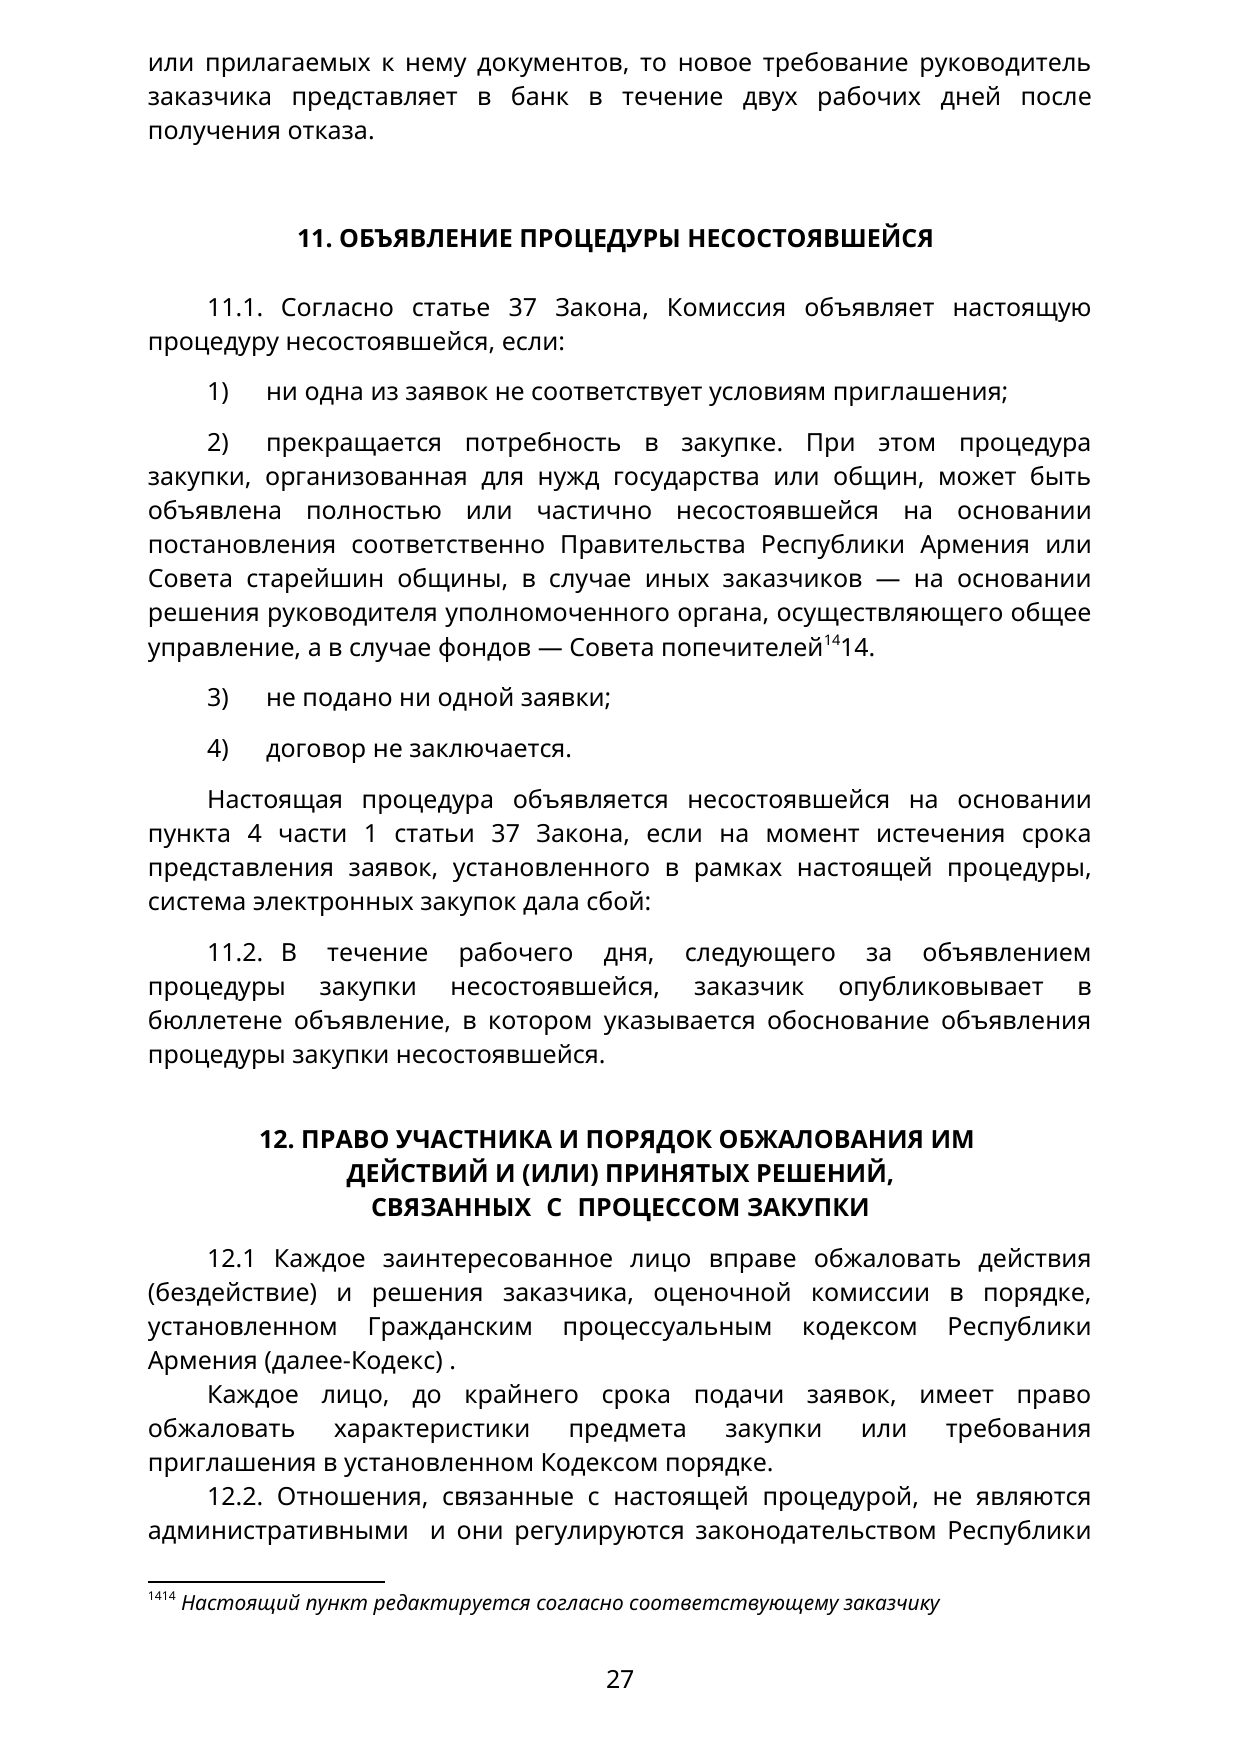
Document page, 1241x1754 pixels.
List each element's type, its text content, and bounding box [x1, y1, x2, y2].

text 2) прекращается потребность в закупке. При этом процедура закупки, организованная для нужд государства или общин, может быть объявлена полностью или частично несостоявшейся на основании постановления соответственно Правительства Республики Армения или Совета старейшин общины, в случае иных заказчиков — на основании решения руководителя уполномоченного органа, осуществляющего общее управление, а в случае фондов — Совета попечителей14. [148, 425, 1092, 663]
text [148, 44, 1092, 147]
text Каждое лицо, до крайнего срока подачи заявок, имеет право обжаловать характеристики предмета закупки или требования приглашения в установленном Кодексом порядке. [148, 1377, 1092, 1479]
text 3) не подано ни одной заявки; [148, 680, 1092, 714]
text 4) договор не заключается. [148, 731, 1092, 765]
text Настоящая процедура объявляется несостоявшейся на основании пункта 4 части 1 статьи 37 Закона, если на момент истечения срока представления заявок, установленного в рамках настоящей процедуры, система электронных закупок дала сбой: [148, 781, 1092, 918]
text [148, 1479, 1092, 1547]
text 11.2. В течение рабочего дня, следующего за объявлением процедуры закупки несостоявшейся, заказчик опубликовывает в бюллетене объявление, в котором указывается обоснование объявления процедуры закупки несостоявшейся. [148, 934, 1092, 1071]
text 11.1. Согласно статье 37 Закона, Комиссия объявляет настоящую процедуру несостоявшейся, если: [148, 289, 1092, 357]
text 1) ни одна из заявок не соответствует условиям приглашения; [148, 374, 1092, 408]
text 12.1 Каждое заинтересованное лицо вправе обжаловать действия (бездействие) и решения заказчика, оценочной комиссии в порядке, установленном Гражданским процессуальным кодексом Республики Армения (далее-Кодекс) . [148, 1240, 1092, 1377]
text 11. ОБЪЯВЛЕНИЕ ПРОЦЕДУРЫ НЕСОСТОЯВШЕЙСЯ [148, 221, 1092, 255]
text 12. ПРАВО УЧАСТНИКА И ПОРЯДОК ОБЖАЛОВАНИЯ ИМ ДЕЙСТВИЙ И (ИЛИ) ПРИНЯТЫХ РЕШЕНИЙ, СВЯЗАННЫХ С ПРОЦЕССОМ ЗАКУПКИ [207, 1121, 1034, 1224]
